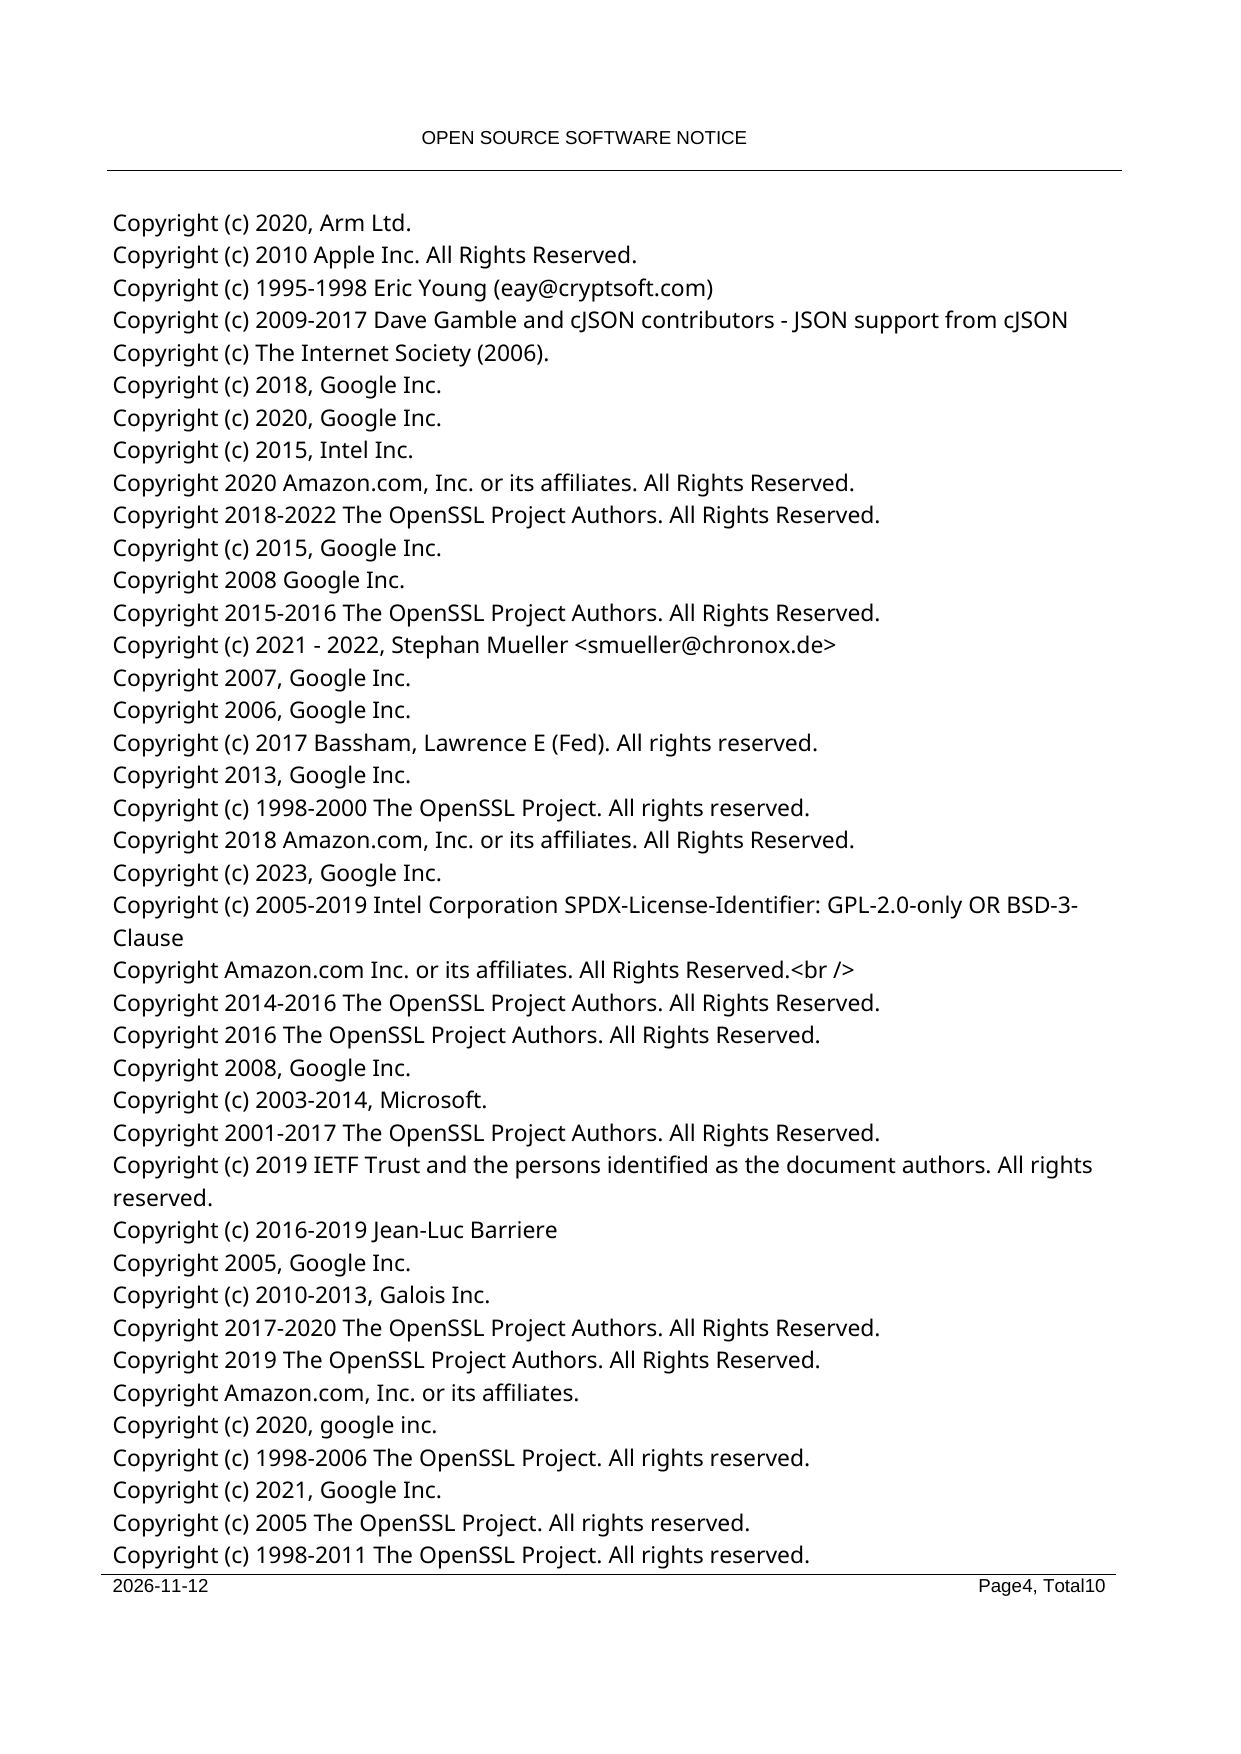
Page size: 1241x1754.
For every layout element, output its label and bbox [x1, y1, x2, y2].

text [112, 206, 1128, 1571]
